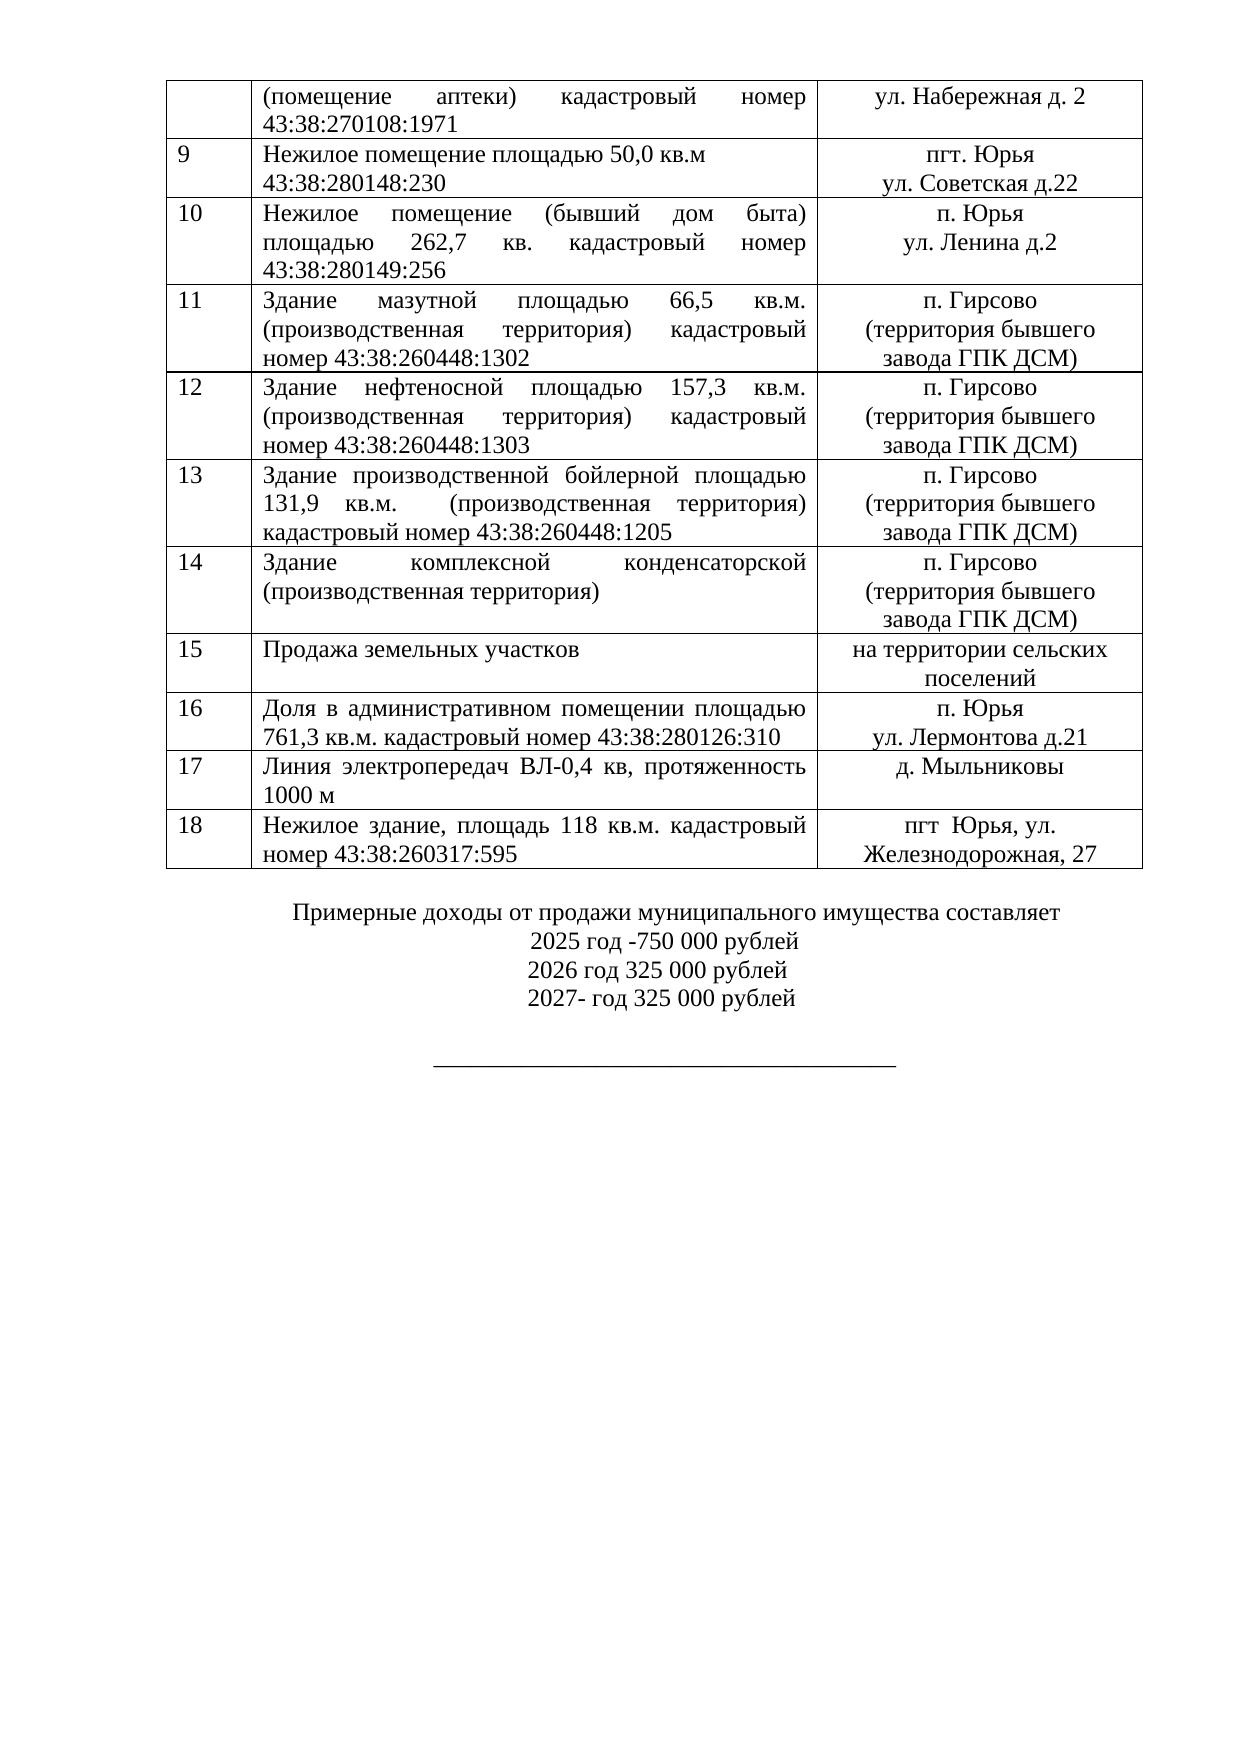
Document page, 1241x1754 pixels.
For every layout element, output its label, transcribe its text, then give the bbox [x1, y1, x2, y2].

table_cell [818, 81, 1142, 138]
table_cell Нежилое здание, площадь 118 кв.м. кадастровый номер 43:38:260317:595 [252, 810, 817, 867]
text 2027- год 325 000 рублей [177, 983, 1152, 1012]
table_cell на территории сельских поселений [818, 634, 1142, 692]
table_cell Здание комплексной конденсаторской (производственная территория) [252, 547, 817, 633]
table_cell п. Гирсово (территория бывшего завода ГПК ДСМ) [818, 460, 1142, 546]
text Примерные доходы от продажи муниципального имущества составляет [177, 897, 1152, 926]
table_cell Нежилое помещение (бывший дом быта) площадью 262,7 кв. кадастровый номер 43:38:280149:256 [252, 198, 817, 284]
table_cell 8 [167, 81, 251, 138]
table_cell 15 [167, 634, 251, 692]
table_cell пгт. Юрья ул. Советская д.22 [818, 139, 1142, 197]
table_cell Нежилое помещение площадью 50,0 кв.м 43:38:280148:230 [252, 139, 817, 197]
table_cell 13 [167, 460, 251, 546]
table_cell д. Мыльниковы [818, 751, 1142, 809]
table_cell п. Гирсово (территория бывшего завода ГПК ДСМ) [818, 547, 1142, 633]
table_cell 9 [167, 139, 251, 197]
table_cell Продажа земельных участков [252, 634, 817, 692]
text 2026 год 325 000 рублей [177, 955, 1152, 983]
table_cell Доля в административном помещении площадью 761,3 кв.м. кадастровый номер 43:38:280126:310 [252, 693, 817, 750]
table_cell п. Юрья ул. Лермонтова д.21 [818, 693, 1142, 750]
table_cell Здание мазутной площадью 66,5 кв.м. (производственная территория) кадастровый номер 43:38:260448:1302 [252, 285, 817, 371]
table_cell пгт Юрья, ул. Железнодорожная, 27 [818, 810, 1142, 867]
table_cell 16 [167, 693, 251, 750]
table_cell п. Юрья ул. Ленина д.2 [818, 198, 1142, 284]
table_cell Линия электропередач ВЛ-0,4 кв, протяженность 1000 м [252, 751, 817, 809]
table_cell Здание нефтеносной площадью 157,3 кв.м. (производственная территория) кадастровый номер 43:38:260448:1303 [252, 373, 817, 459]
table_cell 11 [167, 285, 251, 371]
table_cell Здание производственной бойлерной площадью 131,9 кв.м. (производственная территория) кадастровый номер 43:38:260448:1205 [252, 460, 817, 546]
text _____________________________________ [177, 1041, 1152, 1070]
table_cell 17 [167, 751, 251, 809]
table_cell 18 [167, 810, 251, 867]
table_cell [252, 81, 817, 138]
table_cell п. Гирсово (территория бывшего завода ГПК ДСМ) [818, 285, 1142, 371]
text 2025 год -750 000 рублей [177, 926, 1152, 955]
table_cell 14 [167, 547, 251, 633]
table_cell 12 [167, 373, 251, 459]
table_cell 10 [167, 198, 251, 284]
table_cell п. Гирсово (территория бывшего завода ГПК ДСМ) [818, 373, 1142, 459]
